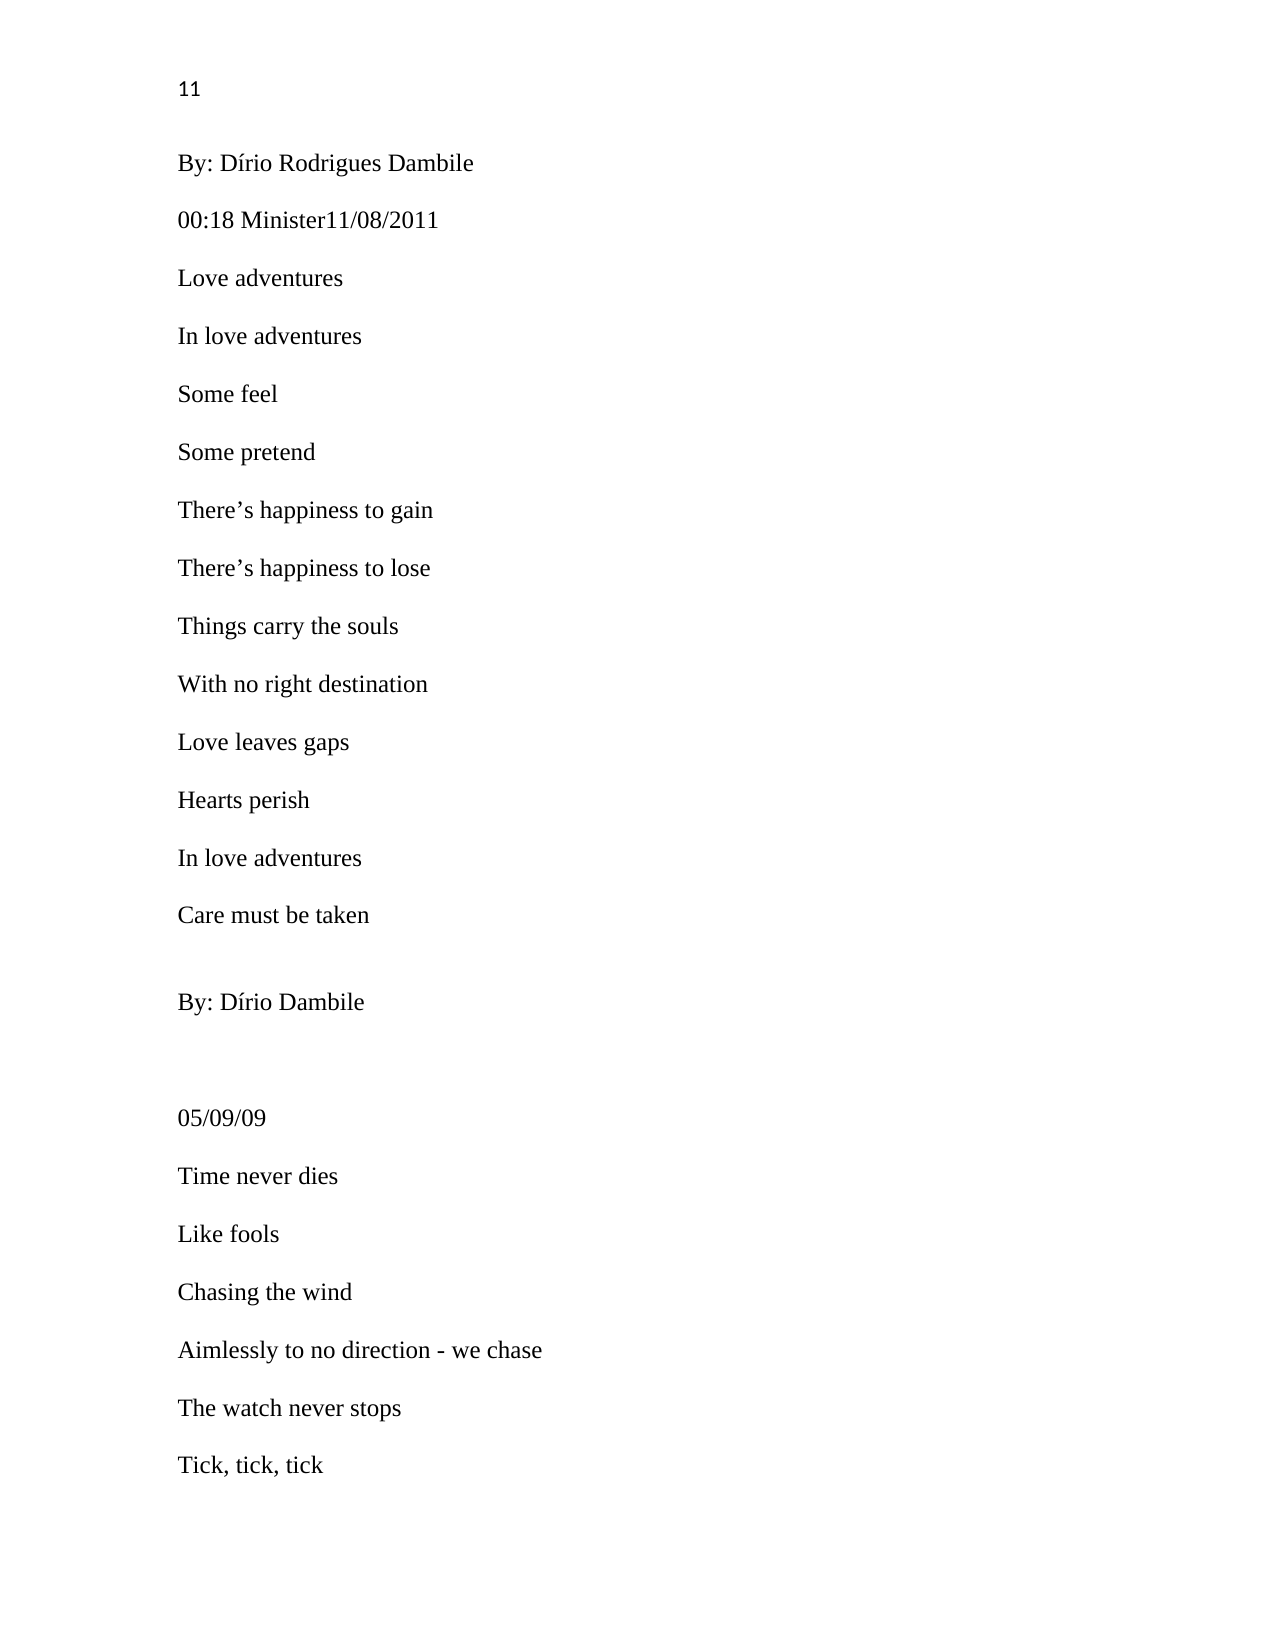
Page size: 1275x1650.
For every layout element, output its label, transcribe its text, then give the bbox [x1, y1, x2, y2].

text Things carry the souls [177, 611, 1098, 640]
text The watch never stops [177, 1393, 1098, 1421]
text Chasing the wind [177, 1277, 1098, 1306]
text 00:18 Minister11/08/2011 [177, 206, 1098, 234]
text Love leaves gaps [177, 727, 1098, 756]
text Care must be taken [177, 901, 1098, 929]
text With no right destination [177, 669, 1098, 698]
text In love adventures [177, 843, 1098, 871]
text Hearts perish [177, 785, 1098, 813]
text Tick, tick, tick [177, 1451, 1098, 1479]
text By: Dírio Dambile [177, 958, 1098, 1016]
text There’s happiness to gain [177, 495, 1098, 524]
text Some pretend [177, 437, 1098, 466]
text Some feel [177, 379, 1098, 408]
text Like fools [177, 1219, 1098, 1248]
text Aimlessly to no direction - we chase [177, 1335, 1098, 1363]
text 05/09/09 [177, 1103, 1098, 1132]
text By: Dírio Rodrigues Dambile [177, 148, 1098, 176]
text In love adventures [177, 321, 1098, 350]
text Time never dies [177, 1161, 1098, 1190]
text There’s happiness to lose [177, 553, 1098, 582]
text Love adventures [177, 263, 1098, 292]
